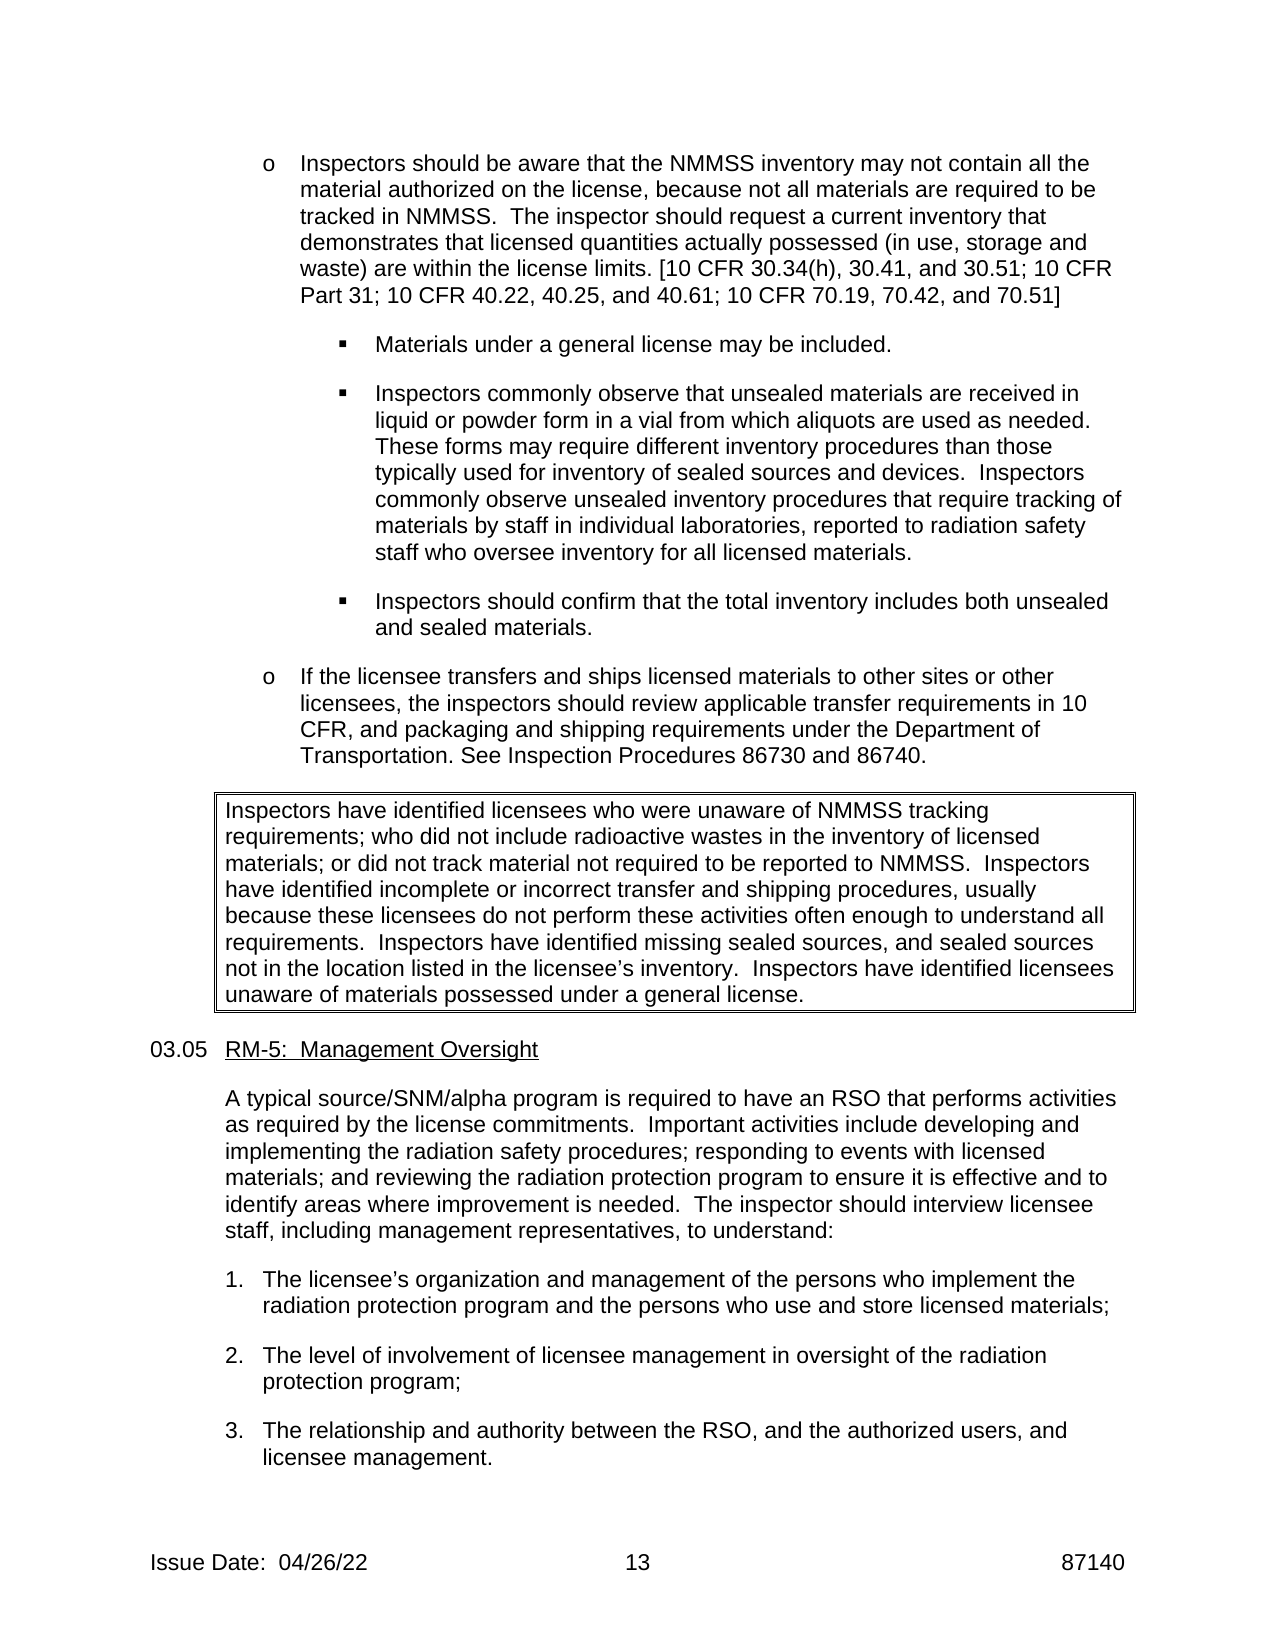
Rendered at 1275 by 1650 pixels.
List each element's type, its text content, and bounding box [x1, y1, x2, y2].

text Inspectors have identified licensees who were unaware of NMMSS tracking requirements; who did not include radioactive wastes in the inventory of licensed materials; or did not track material not required to be reported to NMMSS. Inspectors have identified incomplete or incorrect transfer and shipping procedures, usually because these licensees do not perform these activities often enough to understand all requirements. Inspectors have identified missing sealed sources, and sealed sources not in the location listed in the licensee’s inventory. Inspectors have identified licensees unaware of materials possessed under a general license. [217, 795, 1133, 1010]
list Inspectors commonly observe that unsealed materials are received in liquid or powder form in a vial from which aliquots are used as needed. These forms may require different inventory procedures than those typically used for inventory of sealed sources and devices. Inspectors commonly observe unsealed inventory procedures that require tracking of materials by staff in individual laboratories, reported to radiation safety staff who oversee inventory for all licensed materials. [337, 380, 1125, 565]
text A typical source/SNM/alpha program is required to have an RSO that performs activities as required by the license commitments. Important activities include developing and implementing the radiation safety procedures; responding to events with licensed materials; and reviewing the radiation protection program to ensure it is effective and to identify areas where improvement is needed. The inspector should interview licensee staff, including management representatives, to understand: [225, 1085, 1125, 1243]
subtitle 03.05 RM-5: Management Oversight [150, 1036, 1125, 1062]
list Materials under a general license may be included. [337, 331, 1125, 357]
list Inspectors should be aware that the NMMSS inventory may not contain all the material authorized on the license, because not all materials are required to be tracked in NMMSS. The inspector should request a current inventory that demonstrates that licensed quantities actually possessed (in use, storage and waste) are within the license limits. [10 CFR 30.34(h), 30.41, and 30.51; 10 CFR Part 31; 10 CFR 40.22, 40.25, and 40.61; 10 CFR 70.19, 70.42, and 70.51] [262, 150, 1125, 308]
text 2. The level of involvement of licensee management in oversight of the radiation protection program; [225, 1342, 1125, 1394]
text 1. The licensee’s organization and management of the persons who implement the radiation protection program and the persons who use and store licensed materials; [225, 1266, 1125, 1319]
text 3. The relationship and authority between the RSO, and the authorized users, and licensee management. [225, 1417, 1125, 1470]
list If the licensee transfers and ships licensed materials to other sites or other licensees, the inspectors should review applicable transfer requirements in 10 CFR, and packaging and shipping requirements under the Department of Transportation. See Inspection Procedures 86730 and 86740. [262, 663, 1125, 769]
list Inspectors should confirm that the total inventory includes both unsealed and sealed materials. [337, 588, 1125, 640]
